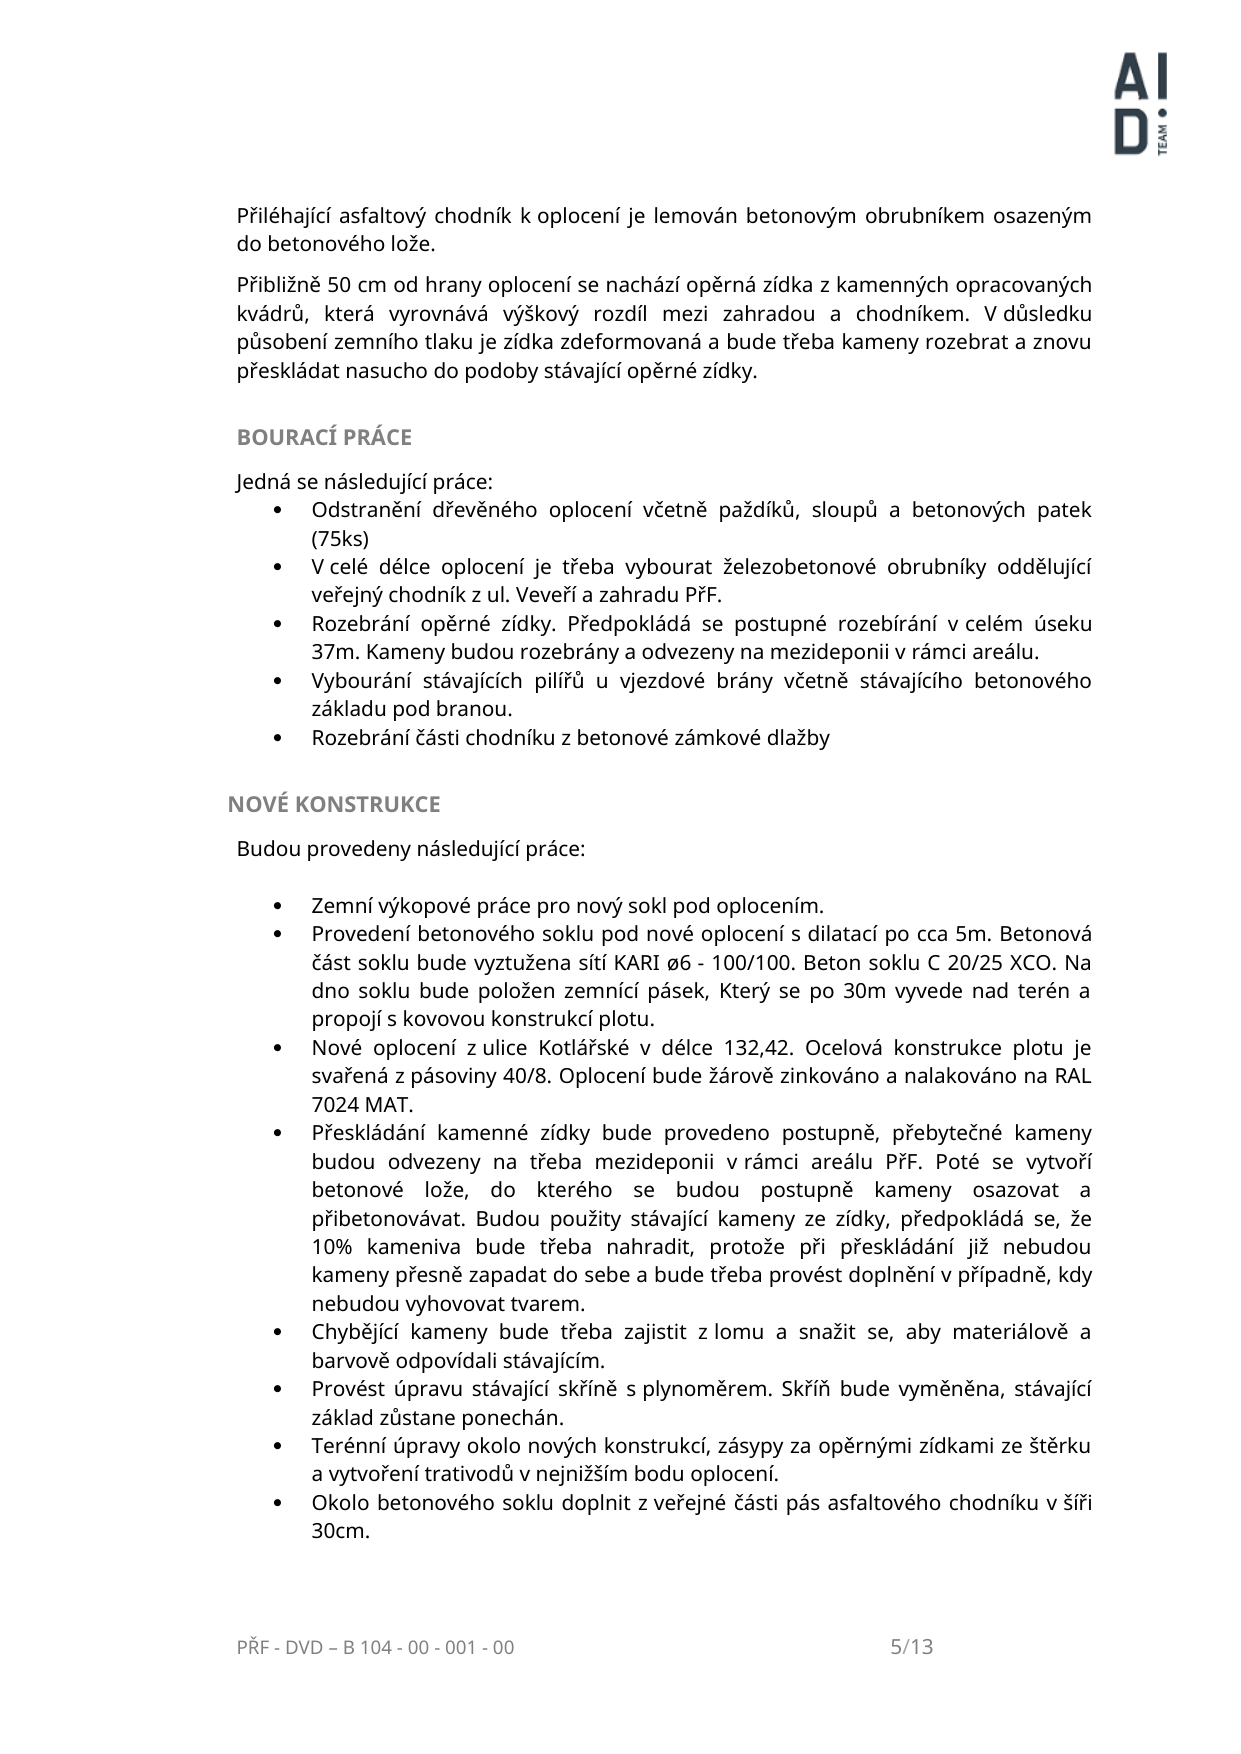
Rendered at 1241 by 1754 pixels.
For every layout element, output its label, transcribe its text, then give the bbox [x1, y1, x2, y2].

list Odstranění dřevěného oplocení včetně paždíků, sloupů a betonových patek (75ks) [274, 495, 1092, 552]
list Provést úpravu stávající skříně s plynoměrem. Skříň bude vyměněna, stávající základ zůstane ponechán. [274, 1374, 1092, 1431]
list Provedení betonového soklu pod nové oplocení s dilatací po cca 5m. Betonová část soklu bude vyztužena sítí KARI ø6 - 100/100. Beton soklu C 20/25 XCO. Na dno soklu bude položen zemnící pásek, Který se po 30m vyvede nad terén a propojí s kovovou konstrukcí plotu. [274, 919, 1092, 1033]
list Vybourání stávajících pilířů u vjezdové brány včetně stávajícího betonového základu pod branou. [274, 666, 1092, 723]
text NOVÉ KONSTRUKCE [148, 789, 1092, 818]
list Okolo betonového soklu doplnit z veřejné části pás asfaltového chodníku v šíři 30cm. [274, 1488, 1092, 1545]
list V celé délce oplocení je třeba vybourat železobetonové obrubníky oddělující veřejný chodník z ul. Veveří a zahradu PřF. [274, 552, 1092, 609]
text Přiléhající asfaltový chodník k oplocení je lemován betonovým obrubníkem osazeným do betonového lože. [236, 201, 1092, 258]
list Přeskládání kamenné zídky bude provedeno postupně, přebytečné kameny budou odvezeny na třeba mezideponii v rámci areálu PřF. Poté se vytvoří betonové lože, do kterého se budou postupně kameny osazovat a přibetonovávat. Budou použity stávající kameny ze zídky, předpokládá se, že 10% kameniva bude třeba nahradit, protože při přeskládání již nebudou kameny přesně zapadat do sebe a bude třeba provést doplnění v případně, kdy nebudou vyhovovat tvarem. [274, 1118, 1092, 1317]
text Přibližně 50 cm od hrany oplocení se nachází opěrná zídka z kamenných opracovaných kvádrů, která vyrovnává výškový rozdíl mezi zahradou a chodníkem. V důsledku působení zemního tlaku je zídka zdeformovaná a bude třeba kameny rozebrat a znovu přeskládat nasucho do podoby stávající opěrné zídky. [236, 270, 1092, 384]
picture [1112, 50, 1172, 157]
text Jedná se následující práce: [236, 467, 1092, 495]
list Nové oplocení z ulice Kotlářské v délce 132,42. Ocelová konstrukce plotu je svařená z pásoviny 40/8. Oplocení bude žárově zinkováno a nalakováno na RAL 7024 MAT. [274, 1033, 1092, 1118]
list Chybějící kameny bude třeba zajistit z lomu a snažit se, aby materiálově a barvově odpovídali stávajícím. [274, 1317, 1092, 1374]
list Terénní úpravy okolo nových konstrukcí, zásypy za opěrnými zídkami ze štěrku a vytvoření trativodů v nejnižším bodu oplocení. [274, 1431, 1092, 1488]
list Rozebrání opěrné zídky. Předpokládá se postupné rozebírání v celém úseku 37m. Kameny budou rozebrány a odvezeny na mezideponii v rámci areálu. [274, 609, 1092, 666]
text BOURACÍ PRÁCE [148, 422, 1092, 451]
list Zemní výkopové práce pro nový sokl pod oplocením. [274, 891, 1092, 919]
text Budou provedeny následující práce: [236, 834, 1092, 862]
list Rozebrání části chodníku z betonové zámkové dlažby [274, 723, 1092, 751]
